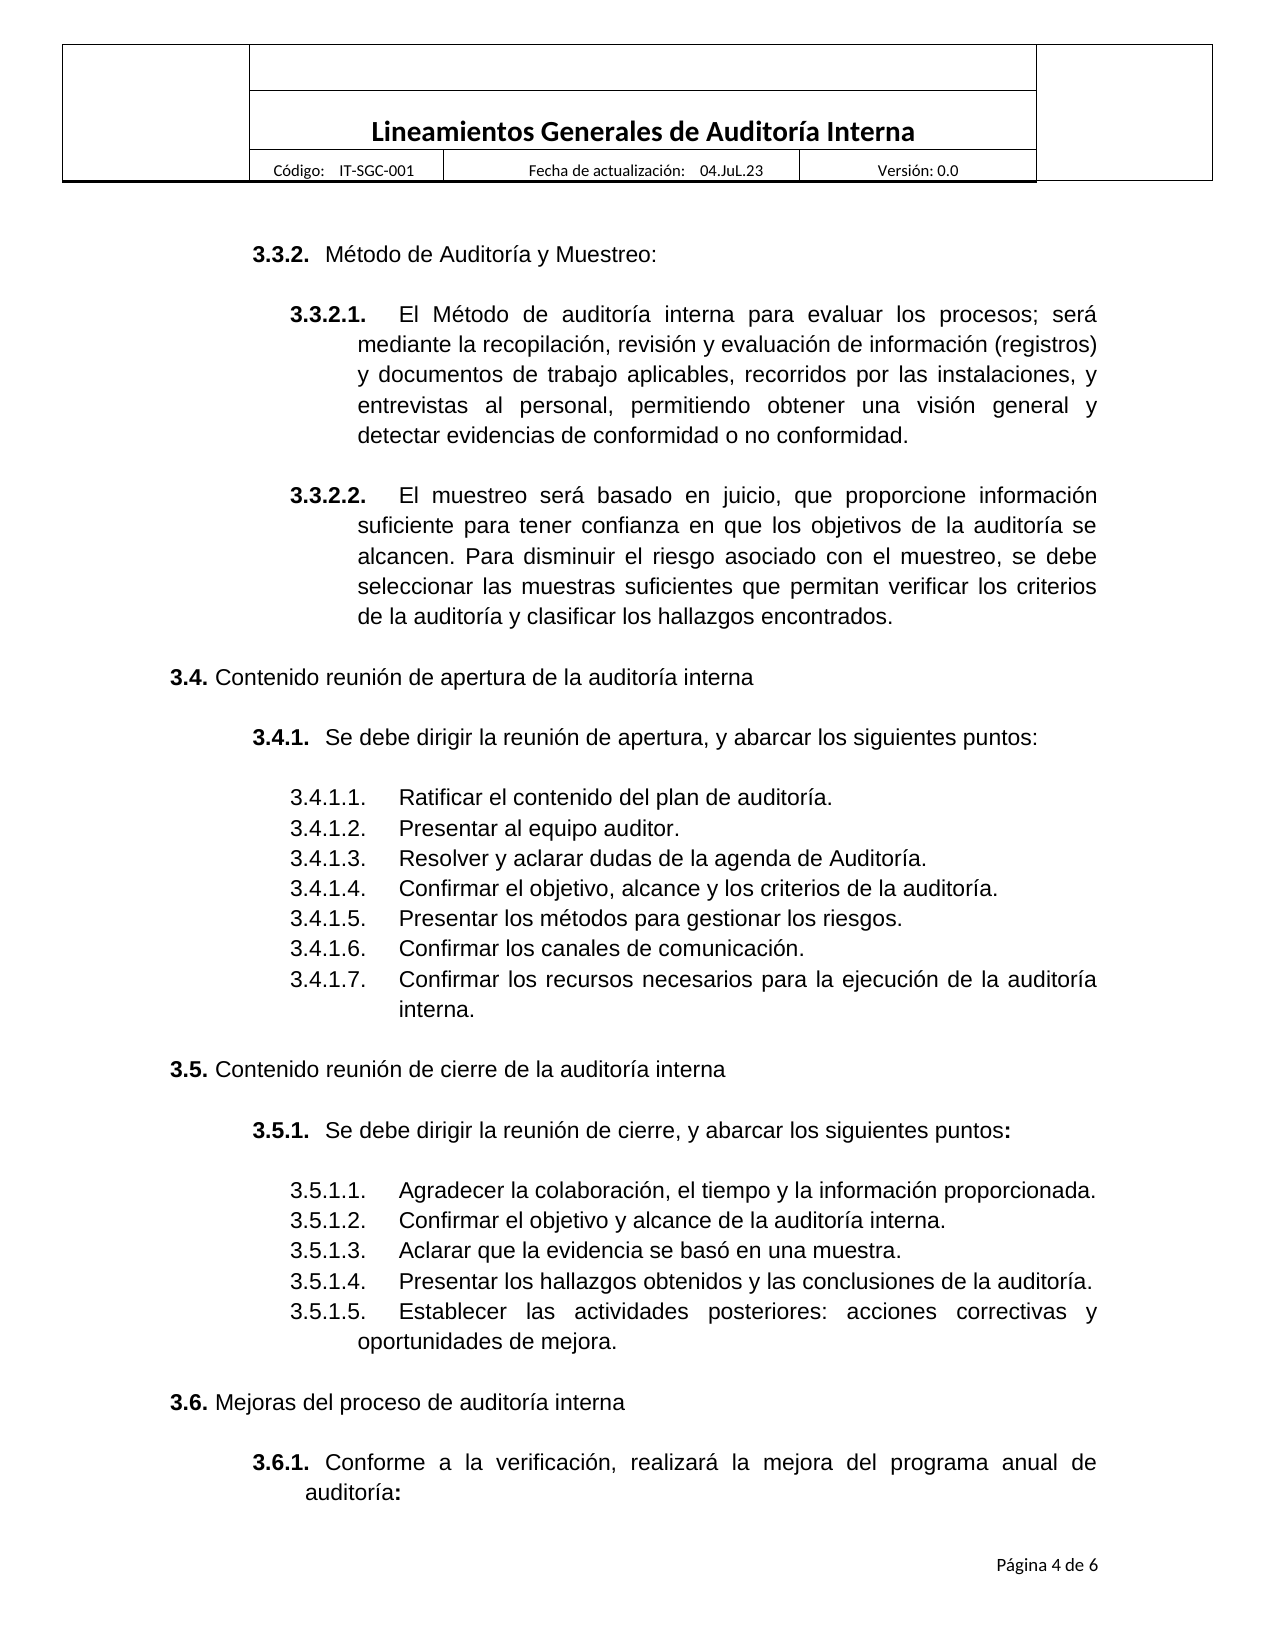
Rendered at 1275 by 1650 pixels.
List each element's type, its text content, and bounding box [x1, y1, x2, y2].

list Agradecer la colaboración, el tiempo y la información proporcionada. [290, 1177, 1098, 1203]
list El muestreo será basado en juicio, que proporcione información suficiente para tener confianza en que los objetivos de la auditoría se alcancen. Para disminuir el riesgo asociado con el muestreo, se debe seleccionar las muestras suficientes que permitan verificar los criterios de la auditoría y clasificar los hallazgos encontrados. [290, 482, 1098, 629]
list Establecer las actividades posteriores: acciones correctivas y oportunidades de mejora. [290, 1298, 1098, 1354]
list Confirmar el objetivo, alcance y los criterios de la auditoría. [290, 875, 1098, 901]
list Resolver y aclarar dudas de la agenda de Auditoría. [290, 845, 1098, 871]
list Mejoras del proceso de auditoría interna [170, 1388, 1098, 1415]
list Se debe dirigir la reunión de cierre, y abarcar los siguientes puntos: [252, 1117, 1098, 1143]
list Presentar los hallazgos obtenidos y las conclusiones de la auditoría. [290, 1268, 1098, 1294]
list Presentar los métodos para gestionar los riesgos. [290, 905, 1098, 932]
list Ratificar el contenido del plan de auditoría. [290, 784, 1098, 811]
list Confirmar el objetivo y alcance de la auditoría interna. [290, 1207, 1098, 1234]
list Se debe dirigir la reunión de apertura, y abarcar los siguientes puntos: [252, 724, 1098, 750]
list El Método de auditoría interna para evaluar los procesos; será mediante la recopilación, revisión y evaluación de información (registros) y documentos de trabajo aplicables, recorridos por las instalaciones, y entrevistas al personal, permitiendo obtener una visión general y detectar evidencias de conformidad o no conformidad. [290, 301, 1098, 448]
list Confirmar los recursos necesarios para la ejecución de la auditoría interna. [290, 966, 1098, 1022]
list Aclarar que la evidencia se basó en una muestra. [290, 1237, 1098, 1264]
list Contenido reunión de cierre de la auditoría interna [170, 1056, 1098, 1083]
list Presentar al equipo auditor. [290, 814, 1098, 841]
list Método de Auditoría y Muestreo: [252, 241, 1098, 267]
list Contenido reunión de apertura de la auditoría interna [170, 663, 1098, 690]
list Confirmar los canales de comunicación. [290, 935, 1098, 962]
list Conforme a la verificación, realizará la mejora del programa anual de auditoría: [252, 1449, 1098, 1506]
